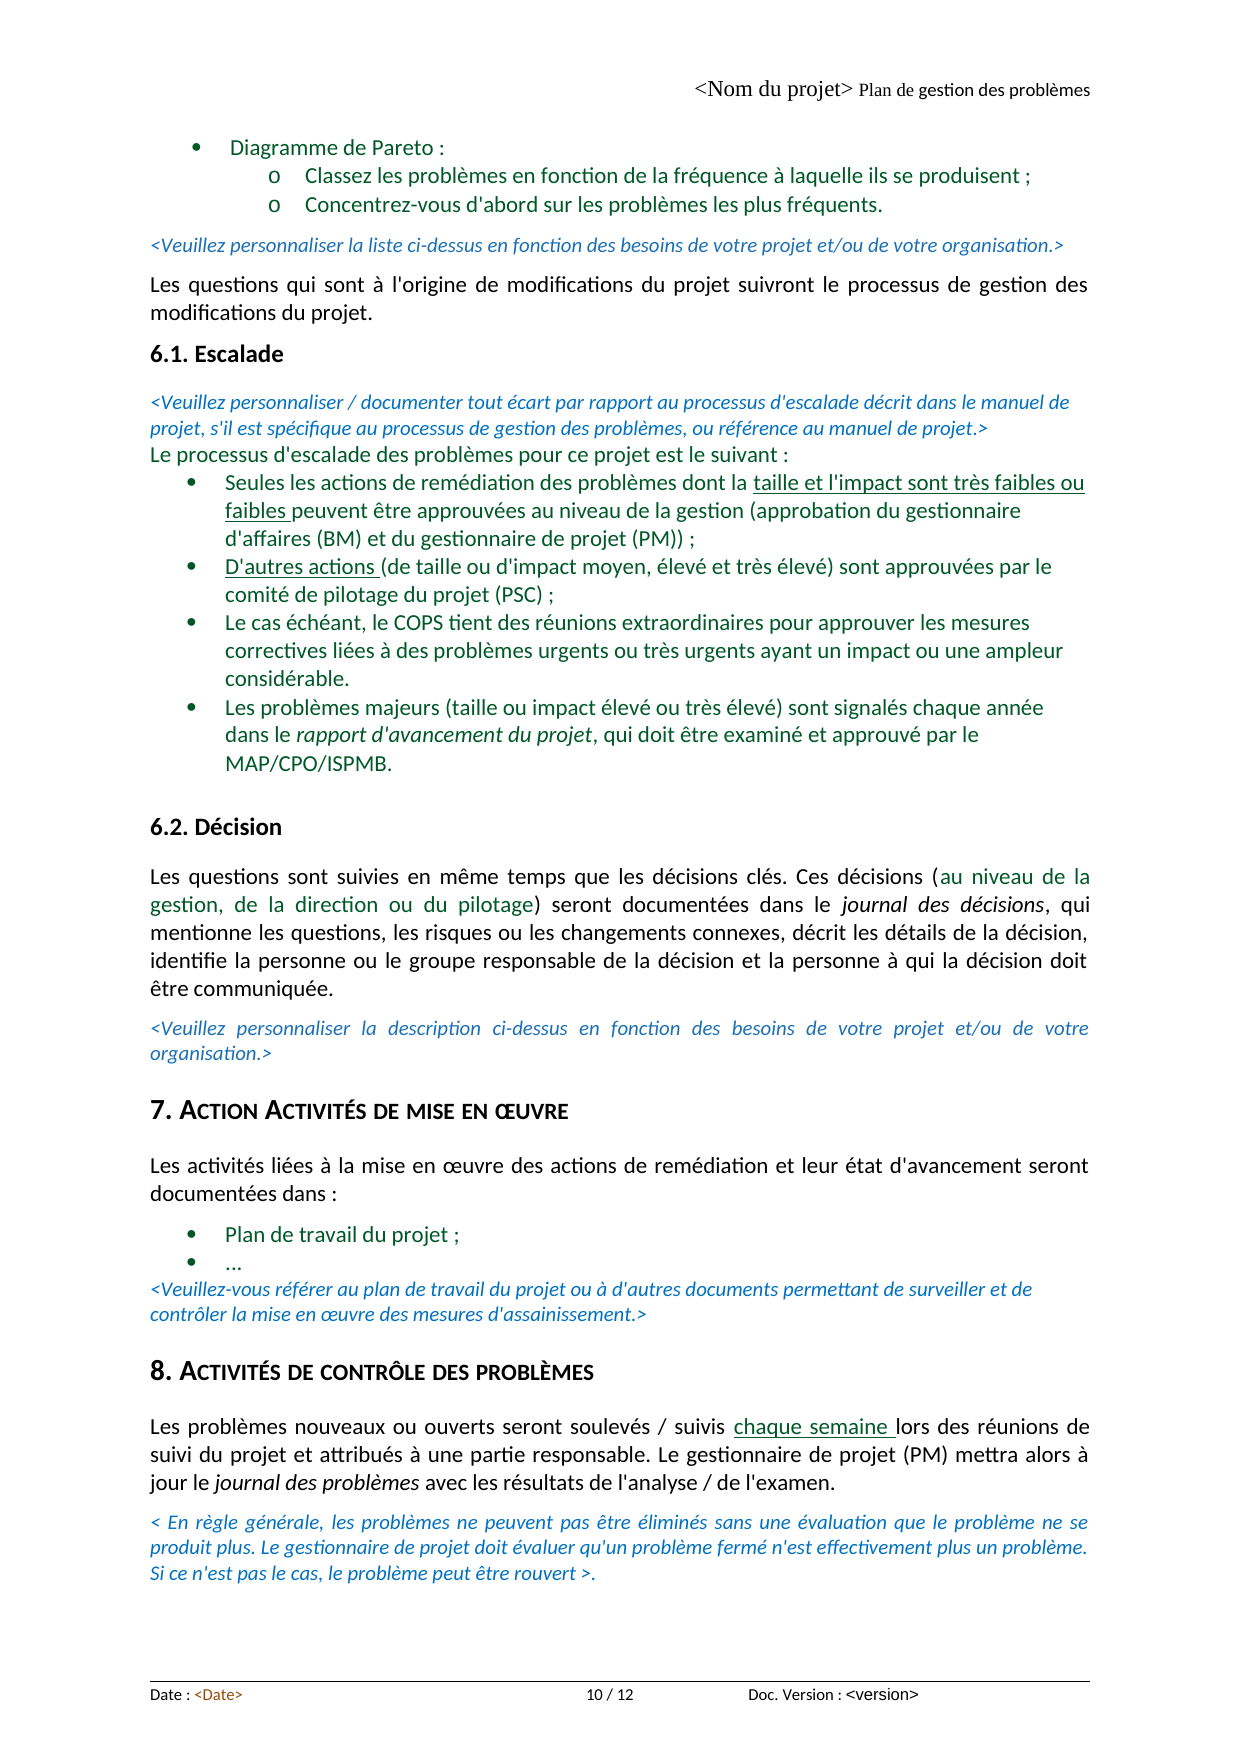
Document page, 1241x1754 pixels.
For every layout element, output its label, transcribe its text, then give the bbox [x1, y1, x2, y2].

list ... [187, 1248, 1090, 1276]
subtitle Activités de contrôle des problèmes [150, 1352, 1090, 1387]
text <Veuillez personnaliser la liste ci-dessus en fonction des besoins de votre projet et/ou de votre organisation.> [150, 232, 1090, 257]
subtitle Action Activités de mise en œuvre [150, 1091, 1090, 1126]
list D'autres actions (de taille ou d'impact moyen, élevé et très élevé) sont approuvées par le comité de pilotage du projet (PSC) ; [187, 552, 1090, 608]
list Classez les problèmes en fonction de la fréquence à laquelle ils se produisent ; [267, 161, 1090, 190]
subtitle Escalade [150, 338, 1090, 369]
text Le processus d'escalade des problèmes pour ce projet est le suivant : [150, 440, 1090, 468]
list Les problèmes majeurs (taille ou impact élevé ou très élevé) sont signalés chaque année dans le rapport d'avancement du projet, qui doit être examiné et approuvé par le MAP/CPO/ISPMB. [187, 693, 1090, 777]
list Concentrez-vous d'abord sur les problèmes les plus fréquents. [267, 190, 1090, 219]
text < En règle générale, les problèmes ne peuvent pas être éliminés sans une évaluation que le problème ne se produit plus. Le gestionnaire de projet doit évaluer qu'un problème fermé n'est effectivement plus un problème. Si ce n'est pas le cas, le problème peut être rouvert >. [150, 1509, 1090, 1585]
list Le cas échéant, le COPS tient des réunions extraordinaires pour approuver les mesures correctives liées à des problèmes urgents ou très urgents ayant un impact ou une ampleur considérable. [187, 608, 1090, 693]
list Plan de travail du projet ; [187, 1220, 1090, 1248]
text <Veuillez personnaliser la description ci-dessus en fonction des besoins de votre projet et/ou de votre organisation.> [150, 1015, 1090, 1066]
text <Veuillez-vous référer au plan de travail du projet ou à d'autres documents permettant de surveiller et de contrôler la mise en œuvre des mesures d'assainissement.> [150, 1276, 1090, 1327]
list Diagramme de Pareto : [192, 133, 1090, 161]
text Les problèmes nouveaux ou ouverts seront soulevés / suivis chaque semaine lors des réunions de suivi du projet et attribués à une partie responsable. Le gestionnaire de projet (PM) mettra alors à jour le journal des problèmes avec les résultats de l'analyse / de l'examen. [150, 1412, 1090, 1496]
list Seules les actions de remédiation des problèmes dont la taille et l'impact sont très faibles ou faibles peuvent être approuvées au niveau de la gestion (approbation du gestionnaire d'affaires (BM) et du gestionnaire de projet (PM)) ; [187, 468, 1090, 552]
text Les questions qui sont à l'origine de modifications du projet suivront le processus de gestion des modifications du projet. [150, 270, 1090, 326]
text Les activités liées à la mise en œuvre des actions de remédiation et leur état d'avancement seront documentées dans : [150, 1151, 1090, 1207]
text <Veuillez personnaliser / documenter tout écart par rapport au processus d'escalade décrit dans le manuel de projet, s'il est spécifique au processus de gestion des problèmes, ou référence au manuel de projet.> [150, 389, 1090, 440]
subtitle Décision [150, 811, 1090, 841]
text Les questions sont suivies en même temps que les décisions clés. Ces décisions (au niveau de la gestion, de la direction ou du pilotage) seront documentées dans le journal des décisions, qui mentionne les questions, les risques ou les changements connexes, décrit les détails de la décision, identifie la personne ou le groupe responsable de la décision et la personne à qui la décision doit être communiquée. [150, 862, 1090, 1002]
